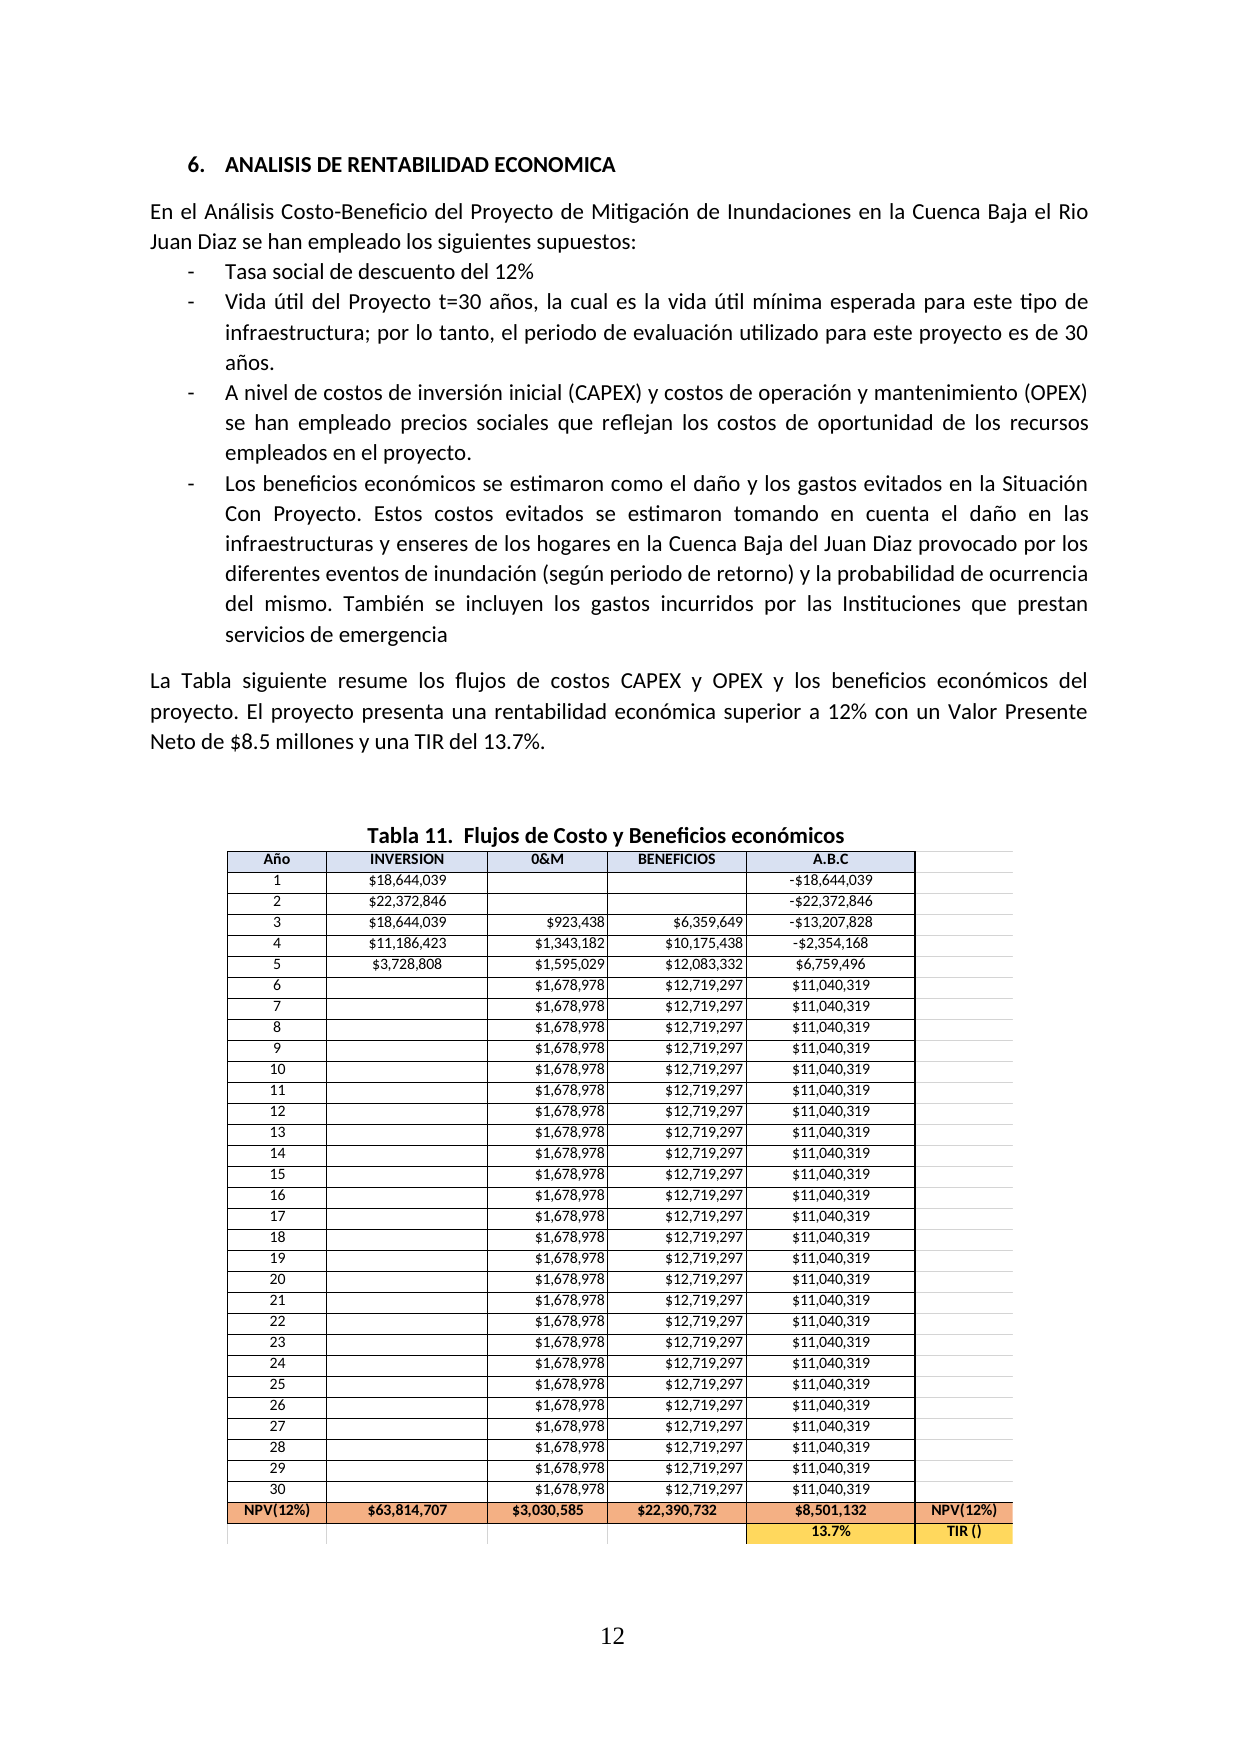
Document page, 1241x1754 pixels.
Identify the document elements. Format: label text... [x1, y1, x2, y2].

list Vida útil del Proyecto t=30 años, la cual es la vida útil mínima esperada para este tipo de infraestructura; por lo tanto, el periodo de evaluación utilizado para este proyecto es de 30 años. [187, 287, 1090, 376]
text La Tabla siguiente resume los flujos de costos CAPEX y OPEX y los beneficios económicos del proyecto. El proyecto presenta una rentabilidad económica superior a 12% con un Valor Presente Neto de $8.5 millones y una TIR del 13.7%. [150, 667, 1090, 755]
list Los beneficios económicos se estimaron como el daño y los gastos evitados en la Situación Con Proyecto. Estos costos evitados se estimaron tomando en cuenta el daño en las infraestructuras y enseres de los hogares en la Cuenca Baja del Juan Diaz provocado por los diferentes eventos de inundación (según periodo de retorno) y la probabilidad de ocurrencia del mismo. También se incluyen los gastos incurridos por las Instituciones que prestan servicios de emergencia [187, 469, 1090, 648]
list A nivel de costos de inversión inicial (CAPEX) y costos de operación y mantenimiento (OPEX) se han empleado precios sociales que reflejan los costos de oportunidad de los recursos empleados en el proyecto. [187, 378, 1090, 467]
list Tasa social de descuento del 12% [187, 257, 1090, 285]
text En el Análisis Costo-Beneficio del Proyecto de Mitigación de Inundaciones en la Cuenca Baja el Rio Juan Diaz se han empleado los siguientes supuestos: [150, 197, 1090, 255]
text Tabla 11. Flujos de Costo y Beneficios económicos [122, 821, 1090, 849]
list ANALISIS DE RENTABILIDAD ECONOMICA [187, 150, 1090, 178]
